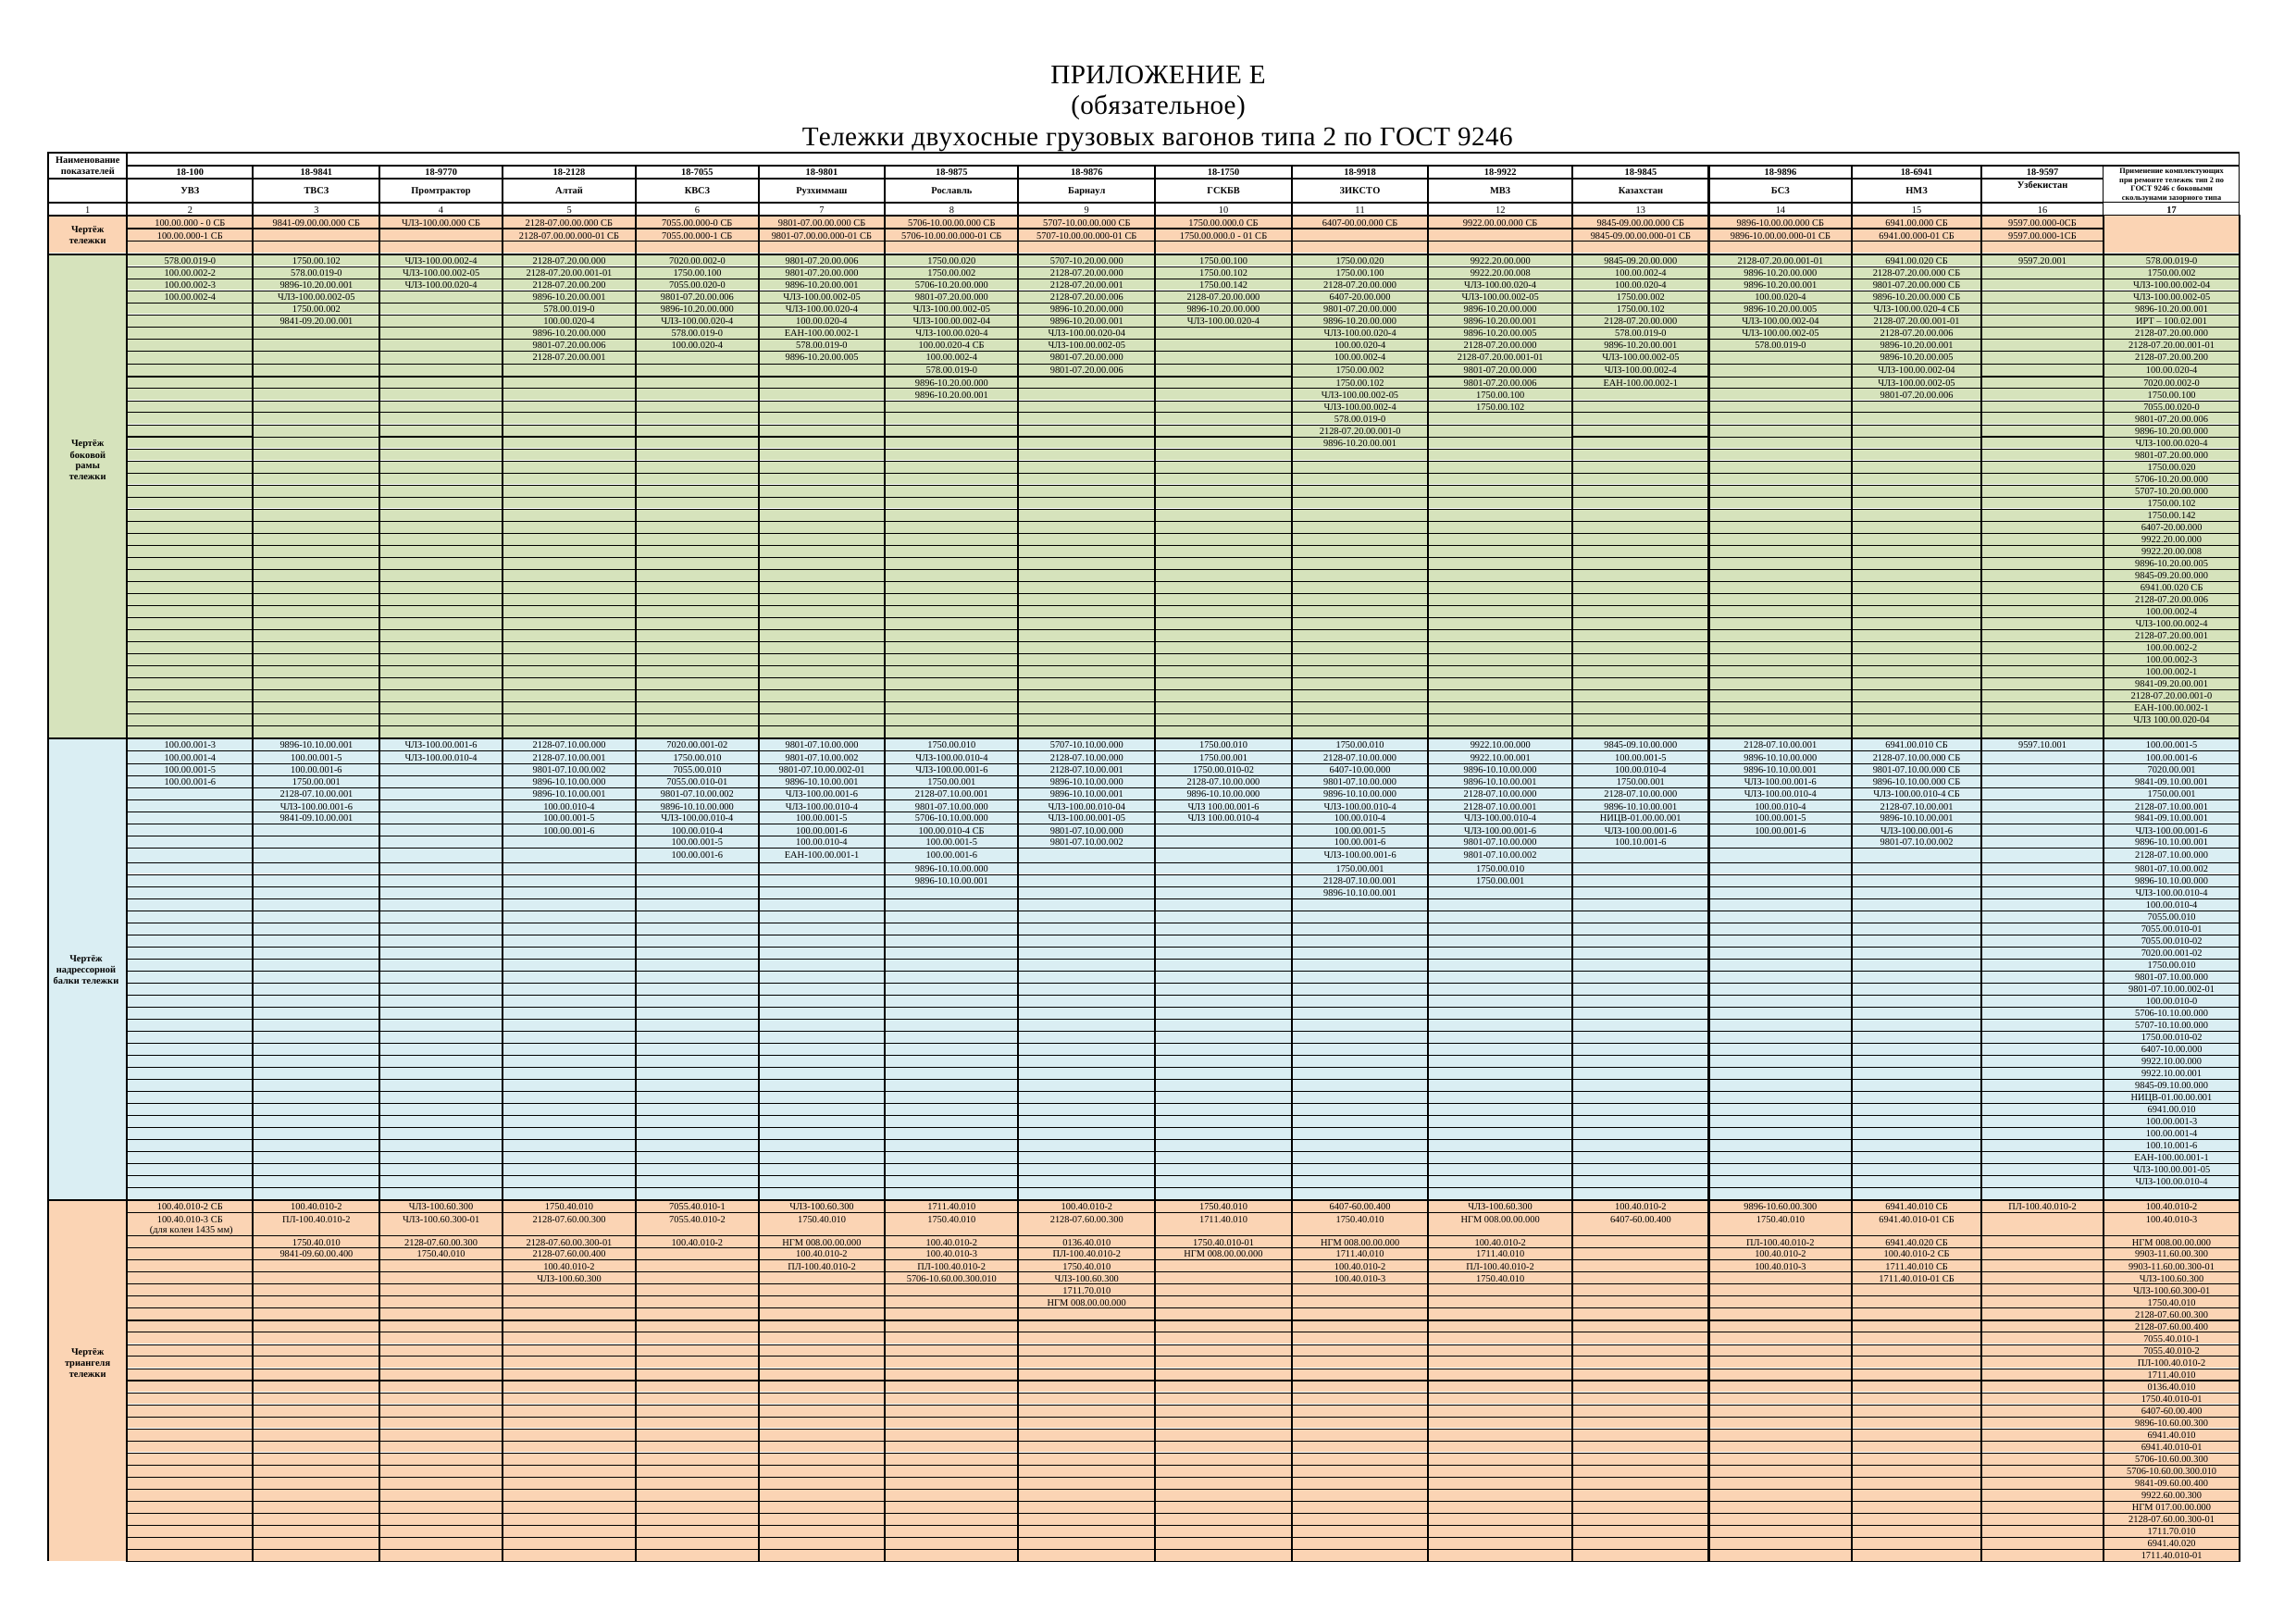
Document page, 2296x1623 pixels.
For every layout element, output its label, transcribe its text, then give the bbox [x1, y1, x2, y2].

table_cell [1710, 534, 1851, 545]
table_cell [1293, 582, 1427, 593]
table_cell [1853, 594, 1980, 605]
table_cell [1853, 1020, 1980, 1031]
table_cell [1573, 1442, 1707, 1452]
table_cell [1156, 1357, 1291, 1368]
table_cell [1853, 1044, 1980, 1055]
table_cell [760, 522, 884, 533]
table_cell [1156, 702, 1291, 713]
table_cell [1156, 726, 1291, 737]
table_cell [1982, 1116, 2103, 1127]
table_cell [503, 389, 635, 400]
table_cell [1573, 242, 1707, 253]
table_cell [380, 960, 502, 971]
table_cell [254, 1538, 379, 1549]
table_cell Чертёж боковой рамы тележки [49, 255, 126, 665]
table_cell [503, 1164, 635, 1175]
table_cell [886, 1176, 1017, 1187]
table_cell [1019, 887, 1154, 898]
table_cell [380, 1550, 502, 1561]
table_cell [1982, 899, 2103, 911]
table_cell 6407-60.00.400 [1573, 1213, 1707, 1235]
table_cell [886, 1068, 1017, 1079]
table_cell [1573, 1406, 1707, 1417]
table_cell [128, 1538, 252, 1549]
table_cell [1156, 450, 1291, 460]
table_cell [1710, 1430, 1851, 1441]
table_cell 2128-07.10.00.000 [2104, 849, 2239, 862]
table_cell [1019, 522, 1154, 533]
table_cell [503, 1502, 635, 1513]
table_cell [254, 1357, 379, 1368]
table_cell [128, 1272, 252, 1283]
table_cell [503, 1490, 635, 1501]
table_cell [254, 546, 379, 557]
table_cell [760, 486, 884, 497]
table_cell [637, 1321, 758, 1332]
table_cell [503, 1188, 635, 1199]
table_cell [1293, 1418, 1427, 1428]
table_cell [1293, 1454, 1427, 1465]
table_cell [128, 1454, 252, 1465]
table_cell [760, 702, 884, 713]
table_cell [380, 726, 502, 737]
table_cell [760, 474, 884, 484]
table_cell [1293, 534, 1427, 545]
table_cell [1853, 1514, 1980, 1525]
table_cell [1156, 1080, 1291, 1091]
table_cell [503, 1116, 635, 1127]
table_cell [1853, 714, 1980, 725]
table_cell [1156, 402, 1291, 412]
table_cell [1710, 1526, 1851, 1537]
table_cell [886, 534, 1017, 545]
table_cell [380, 413, 502, 424]
table_cell [1019, 1466, 1154, 1477]
table_cell [1293, 1381, 1427, 1392]
table_cell [1982, 486, 2103, 497]
table_cell [503, 474, 635, 484]
table_cell [503, 1296, 635, 1307]
table_cell [1293, 1502, 1427, 1513]
table_cell [637, 570, 758, 581]
table_cell [1156, 1308, 1291, 1319]
table_cell [380, 1357, 502, 1368]
table_cell [1156, 996, 1291, 1007]
table_cell [1573, 678, 1707, 689]
table_cell [1982, 510, 2103, 521]
table_cell [1019, 972, 1154, 983]
table_cell [1573, 1032, 1707, 1043]
table_cell [1982, 1296, 2103, 1307]
table_cell [254, 984, 379, 995]
table_cell [1429, 1080, 1571, 1091]
table_cell [1293, 984, 1427, 995]
table_cell [1293, 450, 1427, 460]
table_cell [254, 836, 379, 848]
table_cell [1019, 558, 1154, 569]
table_cell [1429, 1332, 1571, 1344]
table_cell [1982, 812, 2103, 824]
table_cell [1710, 546, 1851, 557]
table_cell [1853, 1140, 1980, 1151]
table_cell [254, 1116, 379, 1127]
table_cell [1853, 1406, 1980, 1417]
table_cell [254, 1478, 379, 1489]
table_cell [503, 1008, 635, 1019]
table_cell [1019, 426, 1154, 436]
table_cell [380, 1442, 502, 1452]
table_cell [1982, 948, 2103, 959]
table_cell [1019, 948, 1154, 959]
table_cell [49, 725, 126, 737]
table_cell [1853, 1466, 1980, 1477]
table_cell [1710, 690, 1851, 701]
table_cell [380, 788, 502, 799]
table_header Наименование показателей [49, 154, 126, 178]
table_cell [1710, 726, 1851, 737]
table_cell [760, 534, 884, 545]
table_cell [1710, 1128, 1851, 1139]
table_cell [1573, 1381, 1707, 1392]
table_cell [1710, 1442, 1851, 1452]
table_cell [128, 1140, 252, 1151]
table_cell [637, 1032, 758, 1043]
table_cell [128, 630, 252, 641]
table_cell [1982, 1272, 2103, 1283]
table_cell [1156, 849, 1291, 862]
table_cell [1429, 1550, 1571, 1561]
table_cell [1982, 1430, 2103, 1441]
table_cell [886, 1490, 1017, 1501]
table_cell [1853, 570, 1980, 581]
table_cell [254, 1332, 379, 1344]
table_cell [1156, 714, 1291, 725]
table_cell [1982, 751, 2103, 763]
table_cell [1019, 1357, 1154, 1368]
table_cell [1982, 714, 2103, 725]
table_cell [503, 570, 635, 581]
table_cell [503, 1442, 635, 1452]
table_cell [1429, 690, 1571, 701]
table_cell [1019, 546, 1154, 557]
table_cell [637, 389, 758, 400]
table_cell [1982, 594, 2103, 605]
table_cell [1429, 1526, 1571, 1537]
table_cell [503, 935, 635, 947]
table_cell [1982, 402, 2103, 412]
table_cell [1982, 570, 2103, 581]
table_cell [380, 438, 502, 448]
table_cell [1293, 474, 1427, 484]
table_cell [254, 389, 379, 400]
table_cell [1019, 726, 1154, 737]
table_cell [1982, 558, 2103, 569]
table_cell [128, 378, 252, 388]
table_cell [1156, 863, 1291, 873]
table_cell [1156, 242, 1291, 253]
table_cell [1853, 1442, 1980, 1452]
table_cell [380, 678, 502, 689]
table_cell [1429, 438, 1571, 448]
table_cell [886, 1032, 1017, 1043]
table_cell [760, 1272, 884, 1283]
table_cell [1853, 1381, 1980, 1392]
table_cell [1573, 1272, 1707, 1283]
table_cell [1156, 1442, 1291, 1452]
table_cell [380, 1188, 502, 1199]
table_cell [1982, 1213, 2103, 1235]
table_cell [1156, 352, 1291, 364]
table_cell [760, 1394, 884, 1404]
table_cell [1019, 1020, 1154, 1031]
table_cell [886, 522, 1017, 533]
table_cell [1019, 1454, 1154, 1465]
table_cell [128, 582, 252, 593]
table_cell [1429, 1514, 1571, 1525]
table_cell [1853, 606, 1980, 617]
table_cell [1710, 863, 1851, 873]
table_cell [1573, 923, 1707, 935]
table_cell [637, 690, 758, 701]
table_cell [1982, 606, 2103, 617]
table_cell [1573, 1430, 1707, 1441]
table_cell [128, 690, 252, 701]
table_cell [1573, 1332, 1707, 1344]
table_cell [254, 1188, 379, 1199]
table_cell [886, 1357, 1017, 1368]
table_cell [503, 1176, 635, 1187]
table_cell [503, 365, 635, 376]
table_cell [1019, 1538, 1154, 1549]
table_cell [1982, 316, 2103, 327]
table_cell [380, 1008, 502, 1019]
table_cell [1019, 1032, 1154, 1043]
table_cell [128, 1345, 252, 1356]
table_cell [637, 594, 758, 605]
table_cell [1156, 413, 1291, 424]
table_cell [128, 1020, 252, 1031]
table_cell [1853, 1152, 1980, 1163]
table_cell ПЛ-100.40.010-2 [254, 1213, 379, 1235]
table_cell [1853, 654, 1980, 665]
table_cell [637, 654, 758, 665]
table_cell [1982, 304, 2103, 314]
table_cell [503, 1381, 635, 1392]
table_cell [1019, 1369, 1154, 1380]
table_cell [886, 1164, 1017, 1175]
table_cell [1573, 522, 1707, 533]
table_cell [1156, 1490, 1291, 1501]
table_cell [128, 1550, 252, 1561]
table_cell [1429, 1538, 1571, 1549]
table_cell [1573, 1357, 1707, 1368]
table_cell [380, 776, 502, 787]
table_cell [1019, 534, 1154, 545]
table_cell [380, 1502, 502, 1513]
table_cell [1853, 1188, 1980, 1199]
table_cell [760, 582, 884, 593]
table_cell [503, 1020, 635, 1031]
table_cell [1710, 630, 1851, 641]
table_cell [637, 1538, 758, 1549]
table_cell [254, 1502, 379, 1513]
table_cell [886, 1369, 1017, 1380]
table_cell [886, 911, 1017, 923]
table_cell [886, 1478, 1017, 1489]
table_cell [1710, 935, 1851, 947]
table_cell [1710, 1538, 1851, 1549]
table_cell [503, 242, 635, 253]
table_cell [886, 1321, 1017, 1332]
table_cell [1293, 714, 1427, 725]
table_cell [1710, 1406, 1851, 1417]
table_cell [503, 1478, 635, 1489]
table_cell [128, 863, 252, 873]
table_cell [1982, 776, 2103, 787]
table_cell [1429, 1321, 1571, 1332]
table_cell [637, 1478, 758, 1489]
table_cell [886, 1080, 1017, 1091]
table_cell [1429, 1357, 1571, 1368]
table_cell [503, 1369, 635, 1380]
table_cell [128, 1236, 252, 1247]
table_cell [254, 1008, 379, 1019]
table_cell [503, 1357, 635, 1368]
table_cell [1853, 546, 1980, 557]
table_cell [760, 1128, 884, 1139]
table_cell [1982, 849, 2103, 862]
table_cell [1982, 863, 2103, 873]
table_cell [1019, 1176, 1154, 1187]
table_cell 1750.40.010 [886, 1213, 1017, 1235]
table_cell [128, 316, 252, 327]
table_cell [1710, 352, 1851, 364]
table_cell [760, 1140, 884, 1151]
table_cell [1710, 1490, 1851, 1501]
table_cell [637, 486, 758, 497]
table_cell [637, 911, 758, 923]
table_cell [128, 1260, 252, 1271]
table_cell [1853, 1284, 1980, 1295]
table_cell [1429, 1068, 1571, 1079]
table_cell [1156, 594, 1291, 605]
table_cell [1710, 984, 1851, 995]
table_cell [1293, 1394, 1427, 1404]
table_cell [1019, 911, 1154, 923]
table_cell [380, 1332, 502, 1344]
table_cell [380, 1140, 502, 1151]
table_cell [1019, 1080, 1154, 1091]
table_cell [1156, 875, 1291, 886]
table_cell [637, 1044, 758, 1055]
table_cell [637, 1490, 758, 1501]
table_cell [637, 438, 758, 448]
table_cell [1853, 1104, 1980, 1115]
table_cell [637, 1345, 758, 1356]
table_cell [1293, 1176, 1427, 1187]
table_cell [1293, 1080, 1427, 1091]
table_cell [49, 1525, 126, 1537]
table_cell [380, 630, 502, 641]
table_cell [760, 1550, 884, 1561]
table_cell [1710, 875, 1851, 886]
table_cell [637, 887, 758, 898]
table_cell [1710, 1008, 1851, 1019]
table_cell [254, 1140, 379, 1151]
table_cell [1429, 1188, 1571, 1199]
table_cell [503, 836, 635, 848]
table_cell [1156, 1406, 1291, 1417]
table_cell [1573, 594, 1707, 605]
table_cell [1293, 972, 1427, 983]
table_cell [1982, 702, 2103, 713]
table_cell [380, 1176, 502, 1187]
table_cell [1573, 887, 1707, 898]
table_cell [1156, 678, 1291, 689]
table_cell [1293, 630, 1427, 641]
table_cell [380, 714, 502, 725]
table_cell [886, 1020, 1017, 1031]
table_cell [1982, 935, 2103, 947]
table_cell Узбекистан [1982, 180, 2103, 202]
table_cell [1982, 800, 2103, 812]
table_cell [1156, 1008, 1291, 1019]
table_cell [254, 1430, 379, 1441]
table_cell [380, 1394, 502, 1404]
table_cell ЗИКСТО [1293, 180, 1427, 202]
table_cell [1156, 911, 1291, 923]
table_cell [503, 1056, 635, 1067]
table_cell [128, 1332, 252, 1344]
table_cell [1156, 1176, 1291, 1187]
table_cell [1156, 1260, 1291, 1271]
table_cell [886, 1381, 1017, 1392]
table_cell [1293, 1092, 1427, 1103]
table_cell [128, 849, 252, 862]
table_cell [886, 1308, 1017, 1319]
table_cell [1429, 984, 1571, 995]
table_cell [1429, 1466, 1571, 1477]
table_cell [503, 1345, 635, 1356]
table_cell [886, 438, 1017, 448]
table_cell [1156, 642, 1291, 653]
table_cell [637, 1406, 758, 1417]
table_cell [254, 678, 379, 689]
table_cell [1982, 1514, 2103, 1525]
table_cell [254, 654, 379, 665]
table_cell [128, 365, 252, 376]
table_cell [1573, 702, 1707, 713]
table_cell [886, 630, 1017, 641]
table_cell [886, 1430, 1017, 1441]
table_cell [380, 1104, 502, 1115]
table_cell [637, 714, 758, 725]
table_cell [1156, 438, 1291, 448]
table_cell [886, 594, 1017, 605]
table_cell [1853, 690, 1980, 701]
table_cell [1710, 510, 1851, 521]
table_cell [760, 426, 884, 436]
table_cell [128, 618, 252, 629]
table_cell [254, 996, 379, 1007]
table_cell [760, 714, 884, 725]
table_cell [1293, 1188, 1427, 1199]
table_cell [760, 678, 884, 689]
table_cell [128, 1032, 252, 1043]
table_cell [254, 1272, 379, 1283]
table_cell [1429, 1406, 1571, 1417]
table_cell [1982, 1321, 2103, 1332]
table_cell [1019, 1188, 1154, 1199]
table_cell [760, 546, 884, 557]
table_cell [886, 618, 1017, 629]
table_cell [1019, 1490, 1154, 1501]
table_cell 100.00.001-6 [886, 849, 1017, 862]
table_cell [760, 1056, 884, 1067]
table_cell [1982, 450, 2103, 460]
table_cell [1573, 642, 1707, 653]
table_cell [1156, 887, 1291, 898]
table_cell [1156, 1092, 1291, 1103]
table_cell [1710, 413, 1851, 424]
table_cell [1710, 1550, 1851, 1561]
table_cell [1982, 1152, 2103, 1163]
table_header [253, 154, 379, 165]
table_cell [637, 365, 758, 376]
table_cell [886, 678, 1017, 689]
table_cell [380, 498, 502, 508]
table_cell [1156, 1272, 1291, 1283]
table_cell [380, 1478, 502, 1489]
table_cell [1573, 1454, 1707, 1465]
table_cell [1573, 582, 1707, 593]
table_cell [1156, 606, 1291, 617]
table_cell [380, 378, 502, 388]
table_cell [1710, 1056, 1851, 1067]
table_cell [254, 1068, 379, 1079]
table_cell [1019, 1418, 1154, 1428]
table_cell [1710, 849, 1851, 862]
table_cell 2128-07.60.00.300 [1019, 1213, 1154, 1235]
table_cell [503, 438, 635, 448]
table_cell [886, 714, 1017, 725]
table_cell [1019, 863, 1154, 873]
table_cell [1293, 642, 1427, 653]
table_cell [1156, 935, 1291, 947]
table_cell [1573, 1490, 1707, 1501]
table_cell [254, 911, 379, 923]
table_cell [503, 1284, 635, 1295]
table_cell [128, 1284, 252, 1295]
table_cell [1710, 618, 1851, 629]
table_cell [1853, 972, 1980, 983]
table_cell [1156, 1164, 1291, 1175]
table_cell [886, 1526, 1017, 1537]
table_cell [760, 594, 884, 605]
table_cell [380, 642, 502, 653]
table_cell [503, 498, 635, 508]
table_cell [1982, 1032, 2103, 1043]
table_cell [637, 1430, 758, 1441]
table_cell [1853, 1164, 1980, 1175]
table_cell [1019, 1526, 1154, 1537]
table_cell [637, 678, 758, 689]
table_cell [1019, 1394, 1154, 1404]
table_cell [380, 1272, 502, 1283]
table_cell [503, 618, 635, 629]
table_cell [886, 1538, 1017, 1549]
table_cell [1429, 1490, 1571, 1501]
table_cell [637, 534, 758, 545]
table_cell [380, 911, 502, 923]
table_cell [1429, 558, 1571, 569]
table_cell [380, 606, 502, 617]
table_cell [1982, 546, 2103, 557]
table_cell [637, 899, 758, 911]
table_cell [1019, 474, 1154, 484]
table_cell [1293, 594, 1427, 605]
table_cell [128, 666, 252, 677]
table_cell [637, 1248, 758, 1259]
table_cell [1573, 462, 1707, 473]
table_cell [128, 402, 252, 412]
table_cell [49, 713, 126, 725]
table_cell [128, 702, 252, 713]
table_cell [503, 378, 635, 388]
table_cell [1429, 1044, 1571, 1055]
table_cell [380, 948, 502, 959]
table_cell [128, 389, 252, 400]
table_cell [886, 582, 1017, 593]
table_cell [1156, 654, 1291, 665]
table_cell 6941.40.010-01 СБ [1853, 1213, 1980, 1235]
table_cell [760, 1164, 884, 1175]
table_cell [760, 948, 884, 959]
table_cell [128, 558, 252, 569]
table_cell [1573, 1056, 1707, 1067]
table_cell [1853, 1032, 1980, 1043]
table_cell [254, 1176, 379, 1187]
table_cell [49, 701, 126, 713]
table_cell [1156, 1296, 1291, 1307]
table_cell [254, 923, 379, 935]
table_cell [1853, 678, 1980, 689]
table_cell [380, 594, 502, 605]
table_cell [380, 389, 502, 400]
table_cell [637, 1284, 758, 1295]
table_cell [1429, 510, 1571, 521]
table_cell Барнаул [1019, 180, 1154, 202]
table_cell [1982, 242, 2103, 253]
table_cell [128, 474, 252, 484]
table_cell [1019, 984, 1154, 995]
table_cell [380, 1020, 502, 1031]
table_cell 2128-07.60.00.300 [503, 1213, 635, 1235]
table_cell [1293, 911, 1427, 923]
table_cell [1293, 229, 1427, 241]
table_cell [1710, 678, 1851, 689]
table_cell [1019, 1308, 1154, 1319]
table_cell [1982, 1008, 2103, 1019]
table_cell [1853, 887, 1980, 898]
table_cell [1156, 534, 1291, 545]
table_cell [760, 1188, 884, 1199]
table_cell [254, 1369, 379, 1380]
table_cell [637, 630, 758, 641]
table_cell [886, 242, 1017, 253]
table_cell [637, 1068, 758, 1079]
table_cell [1710, 1345, 1851, 1356]
table_cell [637, 510, 758, 521]
table_cell [503, 413, 635, 424]
table_cell [637, 558, 758, 569]
table_cell [1982, 1176, 2103, 1187]
table_cell [1019, 1442, 1154, 1452]
table_cell [254, 474, 379, 484]
table_cell [1293, 242, 1427, 253]
table_cell [1710, 642, 1851, 653]
table_cell [1853, 849, 1980, 862]
table_cell [1293, 1490, 1427, 1501]
table_cell [760, 690, 884, 701]
table_cell Чертёж надрессорной балки тележки [49, 739, 126, 1199]
table_cell [1293, 1466, 1427, 1477]
table_cell [1019, 714, 1154, 725]
table_cell 1711.40.010 [1156, 1213, 1291, 1235]
table_cell [1156, 1550, 1291, 1561]
table_cell [1853, 462, 1980, 473]
table_cell [1982, 1345, 2103, 1356]
table_cell [254, 1164, 379, 1175]
table_cell [1019, 389, 1154, 400]
table_cell [1853, 630, 1980, 641]
table_cell [886, 1044, 1017, 1055]
table_cell [49, 180, 126, 202]
table_cell [1710, 1454, 1851, 1465]
table_cell [1710, 996, 1851, 1007]
table_cell [380, 1538, 502, 1549]
table_cell [1853, 960, 1980, 971]
table_cell [1019, 1332, 1154, 1344]
table_cell [1982, 1394, 2103, 1404]
table_cell [1853, 1394, 1980, 1404]
table_cell [1429, 899, 1571, 911]
table_cell 1750.40.010 [1710, 1213, 1851, 1235]
table_cell [637, 1308, 758, 1319]
table_cell [503, 426, 635, 436]
table_cell [1429, 498, 1571, 508]
table_cell [254, 534, 379, 545]
table_cell [1710, 1381, 1851, 1392]
table_cell [637, 1092, 758, 1103]
table_cell [1019, 462, 1154, 473]
table_cell [1982, 378, 2103, 388]
table_cell [128, 450, 252, 460]
table_cell [1853, 486, 1980, 497]
table_cell [637, 1116, 758, 1127]
table_cell [2104, 1188, 2239, 1199]
table_cell [1982, 1056, 2103, 1067]
table_cell [1853, 726, 1980, 737]
table_cell [1293, 1321, 1427, 1332]
table_cell [1853, 899, 1980, 911]
table_cell [1853, 438, 1980, 448]
table_cell [886, 402, 1017, 412]
table_cell [128, 413, 252, 424]
table_cell [637, 378, 758, 388]
table_cell [760, 389, 884, 400]
table_cell [1293, 1104, 1427, 1115]
table_cell [886, 666, 1017, 677]
table_cell [128, 510, 252, 521]
table_cell [503, 486, 635, 497]
table_cell [254, 413, 379, 424]
table_cell [1156, 426, 1291, 436]
table_cell [886, 1056, 1017, 1067]
table_cell [1429, 1092, 1571, 1103]
table_cell [1982, 413, 2103, 424]
table_cell [128, 1044, 252, 1055]
table_cell [254, 630, 379, 641]
table_cell [503, 1308, 635, 1319]
table_cell [128, 911, 252, 923]
table_cell [760, 1369, 884, 1380]
table_cell [1156, 1068, 1291, 1079]
table_cell [254, 702, 379, 713]
table_cell [128, 340, 252, 351]
table_cell [380, 1381, 502, 1392]
table_cell [1573, 690, 1707, 701]
table_cell [380, 1526, 502, 1537]
table_cell [760, 887, 884, 898]
table_cell [1710, 948, 1851, 959]
table_cell [1853, 1176, 1980, 1187]
table_cell [1293, 1284, 1427, 1295]
table_header [128, 154, 253, 165]
table_cell [1293, 1478, 1427, 1489]
table_cell [380, 899, 502, 911]
table_cell [128, 304, 252, 314]
table_cell [760, 558, 884, 569]
table_cell [1982, 1080, 2103, 1091]
table_cell [128, 948, 252, 959]
table_cell [1982, 1466, 2103, 1477]
table_cell [380, 996, 502, 1007]
table_cell [128, 1308, 252, 1319]
table_cell [637, 582, 758, 593]
table_cell [1019, 618, 1154, 629]
table_cell [886, 1502, 1017, 1513]
table_cell [886, 935, 1017, 947]
table_cell [380, 522, 502, 533]
table_cell [128, 498, 252, 508]
table_cell [380, 618, 502, 629]
table_cell [1573, 1092, 1707, 1103]
table_cell [1429, 1140, 1571, 1151]
table_cell [1710, 582, 1851, 593]
table_cell [1982, 474, 2103, 484]
table_cell [1573, 1116, 1707, 1127]
table_cell [760, 1357, 884, 1368]
table_cell [380, 1068, 502, 1079]
table_cell [1982, 279, 2103, 290]
table_cell [1710, 426, 1851, 436]
table_cell [1853, 1056, 1980, 1067]
table_cell [128, 1502, 252, 1513]
table_cell [1156, 1381, 1291, 1392]
table_cell Рузхиммаш [760, 180, 884, 202]
table_cell [1019, 642, 1154, 653]
table_cell [380, 242, 502, 253]
table_cell [128, 1248, 252, 1259]
table_cell [637, 1454, 758, 1465]
table_cell [1156, 378, 1291, 388]
table_cell [380, 666, 502, 677]
table_cell [1573, 1080, 1707, 1091]
table_cell [1853, 1345, 1980, 1356]
table_cell [637, 1008, 758, 1019]
table_cell [1982, 1020, 2103, 1031]
table_cell [1156, 1526, 1291, 1537]
table_cell [380, 1345, 502, 1356]
table_cell [1573, 1176, 1707, 1187]
table_cell [637, 498, 758, 508]
table_cell [1293, 678, 1427, 689]
table_cell [380, 849, 502, 862]
table_cell [1429, 1478, 1571, 1489]
table_cell [2104, 216, 2239, 253]
table_cell [1293, 1008, 1427, 1019]
table_cell [1710, 1164, 1851, 1175]
table_cell [254, 1308, 379, 1319]
table_cell [1429, 229, 1571, 241]
table_cell [503, 690, 635, 701]
table_cell [1156, 1454, 1291, 1465]
table_cell [1982, 788, 2103, 799]
table_cell [886, 654, 1017, 665]
table_cell [1982, 291, 2103, 303]
table_cell [380, 1164, 502, 1175]
table_cell [1573, 510, 1707, 521]
table_cell [1019, 1381, 1154, 1392]
table_cell [380, 1406, 502, 1417]
table_cell [503, 1092, 635, 1103]
table_cell [1853, 1369, 1980, 1380]
table_cell [380, 1308, 502, 1319]
table_cell [1710, 1284, 1851, 1295]
table_cell [760, 1104, 884, 1115]
table_cell [760, 972, 884, 983]
table_cell [637, 402, 758, 412]
table_cell [1982, 1418, 2103, 1428]
table_cell [637, 863, 758, 873]
table_cell [503, 510, 635, 521]
table_cell [49, 1537, 126, 1549]
table_cell [380, 546, 502, 557]
table_cell [1710, 1068, 1851, 1079]
table_cell [760, 960, 884, 971]
table_cell [1982, 764, 2103, 775]
table_cell [1573, 899, 1707, 911]
table_cell [760, 1514, 884, 1525]
table_cell [503, 984, 635, 995]
table_cell [1982, 1308, 2103, 1319]
table_cell [1573, 1236, 1707, 1247]
table_cell [760, 1406, 884, 1417]
table_cell [1429, 714, 1571, 725]
table_cell [1982, 972, 2103, 983]
table_cell [1710, 594, 1851, 605]
table_cell Промтрактор [380, 180, 502, 202]
table_cell [128, 972, 252, 983]
table_cell [1982, 642, 2103, 653]
table_cell [1429, 996, 1571, 1007]
table_cell [503, 450, 635, 460]
table_cell [1019, 438, 1154, 448]
table_cell [760, 450, 884, 460]
table_cell [760, 1418, 884, 1428]
table_cell [380, 328, 502, 339]
table_cell [1293, 1369, 1427, 1380]
table_cell [886, 1332, 1017, 1344]
table_cell [1019, 1502, 1154, 1513]
table_cell [380, 229, 502, 241]
table_cell [1156, 474, 1291, 484]
table_cell [1853, 923, 1980, 935]
table_cell [1573, 911, 1707, 923]
table_cell [380, 984, 502, 995]
table_cell [1710, 887, 1851, 898]
table_cell [1429, 242, 1571, 253]
table_cell [1982, 824, 2103, 836]
table_cell [254, 510, 379, 521]
table_cell [1429, 1502, 1571, 1513]
table_cell [128, 438, 252, 448]
table_cell [1710, 498, 1851, 508]
table_cell [1982, 678, 2103, 689]
table_cell [1156, 522, 1291, 533]
table_cell [1293, 948, 1427, 959]
table_cell [1019, 849, 1154, 862]
table_cell [503, 1454, 635, 1465]
table_cell [1710, 1478, 1851, 1489]
table_cell [380, 352, 502, 364]
table_cell [1710, 1116, 1851, 1127]
table_cell [1156, 824, 1291, 836]
table_cell [1019, 654, 1154, 665]
table_cell [128, 462, 252, 473]
table_cell [637, 642, 758, 653]
table_cell [1710, 570, 1851, 581]
table_cell [637, 242, 758, 253]
text ПРИЛОЖЕНИЕ Е [48, 58, 2268, 90]
table_cell [1429, 1296, 1571, 1307]
table_cell [760, 911, 884, 923]
table_cell [1573, 450, 1707, 460]
table_cell [128, 546, 252, 557]
table_cell [1982, 996, 2103, 1007]
table_cell [254, 438, 379, 448]
table_cell [380, 1430, 502, 1441]
table_cell [380, 570, 502, 581]
table_cell [1573, 1296, 1707, 1307]
table_cell [760, 1332, 884, 1344]
table_cell [1853, 948, 1980, 959]
table_cell [637, 935, 758, 947]
table_cell [1019, 450, 1154, 460]
table_cell [254, 402, 379, 412]
table_cell [1156, 1345, 1291, 1356]
table_cell [503, 558, 635, 569]
table_cell [380, 558, 502, 569]
table_cell [1710, 402, 1851, 412]
table_cell [886, 1514, 1017, 1525]
table_cell [254, 352, 379, 364]
table_cell [1573, 984, 1707, 995]
table_cell [1573, 863, 1707, 873]
table_cell [886, 726, 1017, 737]
table_cell [637, 666, 758, 677]
table_cell [503, 1430, 635, 1441]
table_cell [1853, 1538, 1980, 1549]
table_cell [1853, 1478, 1980, 1489]
table_cell [637, 996, 758, 1007]
table_cell [1293, 960, 1427, 971]
table_cell [1293, 702, 1427, 713]
table_cell [1853, 413, 1980, 424]
table_cell [1573, 1068, 1707, 1079]
table_cell [1982, 365, 2103, 376]
table_cell [503, 594, 635, 605]
table_cell [1710, 923, 1851, 935]
table_cell [128, 1430, 252, 1441]
table_cell [503, 522, 635, 533]
table_cell [637, 1020, 758, 1031]
table_cell [254, 378, 379, 388]
table_header [652, 154, 2239, 165]
table_cell [254, 594, 379, 605]
table_cell [503, 1104, 635, 1115]
table_cell [380, 1260, 502, 1271]
table_cell [128, 1080, 252, 1091]
table_cell [886, 702, 1017, 713]
table_cell [128, 642, 252, 653]
table_cell [1710, 1514, 1851, 1525]
table_cell [1982, 960, 2103, 971]
table_cell [503, 702, 635, 713]
table_cell [637, 474, 758, 484]
table_cell [1982, 534, 2103, 545]
table_cell [1573, 413, 1707, 424]
table_cell [886, 558, 1017, 569]
table_cell [128, 1056, 252, 1067]
table_cell [1156, 1466, 1291, 1477]
table_cell [254, 450, 379, 460]
table_cell [760, 1116, 884, 1127]
table_cell [1710, 1272, 1851, 1283]
table_cell [254, 972, 379, 983]
table_cell [128, 812, 252, 824]
table_cell [1982, 1406, 2103, 1417]
table_cell [886, 1116, 1017, 1127]
table_cell [1019, 1056, 1154, 1067]
table_cell [380, 863, 502, 873]
table_cell [1710, 1176, 1851, 1187]
table_cell [503, 1514, 635, 1525]
table_cell [1156, 546, 1291, 557]
table_cell [1429, 462, 1571, 473]
table_cell [1019, 570, 1154, 581]
table_cell [1853, 1550, 1980, 1561]
table_cell УВЗ [128, 180, 252, 202]
table_cell [1982, 984, 2103, 995]
table_cell [1429, 1008, 1571, 1019]
table_cell [1853, 1430, 1980, 1441]
table_cell [1429, 1284, 1571, 1295]
table_cell [637, 426, 758, 436]
table_cell [1710, 1188, 1851, 1199]
table_cell [1293, 498, 1427, 508]
table_cell [1853, 1092, 1980, 1103]
table_cell [128, 1188, 252, 1199]
table_cell [637, 1056, 758, 1067]
table_cell [254, 1442, 379, 1452]
table_cell [1156, 510, 1291, 521]
table_cell [128, 1369, 252, 1380]
table_cell [1982, 1104, 2103, 1115]
table_cell [503, 714, 635, 725]
text Тележки двухосные грузовых вагонов типа 2 по ГОСТ 9246 [48, 120, 2268, 152]
table_cell НГМ 008.00.00.000 [1429, 1213, 1571, 1235]
table_cell [380, 340, 502, 351]
table_cell [503, 887, 635, 898]
table_cell [637, 1381, 758, 1392]
table_cell [1293, 1442, 1427, 1452]
table_cell [1019, 413, 1154, 424]
table_cell [1573, 849, 1707, 862]
table_cell 100.40.010-3 [2104, 1213, 2239, 1235]
table_cell [1982, 1538, 2103, 1549]
table_cell [1982, 1188, 2103, 1199]
table_cell [1156, 340, 1291, 351]
table_cell 1750.40.010 [760, 1213, 884, 1235]
table_cell [1573, 1152, 1707, 1163]
table_cell [760, 606, 884, 617]
table_cell [1853, 1008, 1980, 1019]
table_cell [254, 1490, 379, 1501]
table_cell [1710, 899, 1851, 911]
table_cell [760, 1092, 884, 1103]
table_cell [1573, 486, 1707, 497]
table_cell [1429, 948, 1571, 959]
table_cell [1853, 1454, 1980, 1465]
table_cell [1019, 1430, 1154, 1441]
table_cell [637, 948, 758, 959]
table_cell [380, 291, 502, 303]
table_cell [1293, 486, 1427, 497]
table_cell ЧЛЗ-100.60.300-01 [380, 1213, 502, 1235]
table_cell [637, 1188, 758, 1199]
table_cell [1429, 570, 1571, 581]
table_cell [503, 972, 635, 983]
table_cell [1853, 1128, 1980, 1139]
table_cell [254, 242, 379, 253]
table_cell [1156, 1478, 1291, 1489]
table_cell [1982, 690, 2103, 701]
table_cell [1982, 582, 2103, 593]
table_cell [637, 960, 758, 971]
table_cell [760, 899, 884, 911]
table_cell [1853, 522, 1980, 533]
table_cell [760, 1502, 884, 1513]
table_cell [760, 510, 884, 521]
table_cell [254, 887, 379, 898]
table_cell [637, 1502, 758, 1513]
table_cell [1156, 1538, 1291, 1549]
table_cell [760, 1442, 884, 1452]
table_cell [1156, 1514, 1291, 1525]
table_cell [128, 1008, 252, 1019]
table_cell [1429, 887, 1571, 898]
table_cell [1573, 534, 1707, 545]
table_cell [254, 642, 379, 653]
table_cell [760, 935, 884, 947]
table_cell [1156, 1140, 1291, 1151]
table_cell [760, 1308, 884, 1319]
table_cell [1019, 1068, 1154, 1079]
table_cell [760, 1152, 884, 1163]
table_cell [254, 486, 379, 497]
table_cell [1573, 1128, 1707, 1139]
table_cell [1982, 630, 2103, 641]
table_cell [886, 1152, 1017, 1163]
table_cell [380, 1032, 502, 1043]
table_cell [503, 1080, 635, 1091]
table_cell [1573, 1260, 1707, 1271]
table_cell [503, 1332, 635, 1344]
table_cell [1573, 972, 1707, 983]
table_cell [1429, 630, 1571, 641]
table_cell [1019, 378, 1154, 388]
table_cell [886, 1128, 1017, 1139]
table_cell [1429, 582, 1571, 593]
table_cell [380, 1369, 502, 1380]
table_cell [637, 923, 758, 935]
table_cell [254, 1394, 379, 1404]
table_cell [254, 340, 379, 351]
table_cell [380, 582, 502, 593]
table_cell [380, 462, 502, 473]
table_cell [637, 1466, 758, 1477]
table_cell [128, 1116, 252, 1127]
table_cell [380, 690, 502, 701]
table_cell [1019, 690, 1154, 701]
table_cell [380, 812, 502, 824]
table_cell [1573, 1188, 1707, 1199]
table_cell [760, 984, 884, 995]
table_cell [760, 462, 884, 473]
table_cell [1019, 486, 1154, 497]
table_cell [1573, 1044, 1707, 1055]
table_cell [637, 1176, 758, 1187]
table_cell [1429, 534, 1571, 545]
table_cell [760, 1284, 884, 1295]
table_cell [886, 1466, 1017, 1477]
table_cell [1293, 546, 1427, 557]
table_cell [1156, 1502, 1291, 1513]
table_cell [1019, 1550, 1154, 1561]
table_cell [1982, 1092, 2103, 1103]
table_cell [254, 1550, 379, 1561]
table_cell [886, 996, 1017, 1007]
table_cell [1293, 558, 1427, 569]
table_cell [637, 1164, 758, 1175]
table_cell [1429, 522, 1571, 533]
table_cell [49, 665, 126, 677]
table_cell [637, 1272, 758, 1283]
table_cell [886, 1345, 1017, 1356]
table_cell [128, 726, 252, 737]
table_cell [637, 984, 758, 995]
table_cell [1573, 1321, 1707, 1332]
table_cell [1573, 726, 1707, 737]
table_cell ЧЛЗ-100.00.001-6 [1293, 849, 1427, 862]
table_cell [637, 1394, 758, 1404]
table_cell [1429, 666, 1571, 677]
table_cell [1982, 426, 2103, 436]
table_cell [49, 689, 126, 701]
table_cell [503, 402, 635, 412]
table_cell [128, 1526, 252, 1537]
table_cell [1156, 1418, 1291, 1428]
table_cell [1156, 923, 1291, 935]
table_cell [1573, 570, 1707, 581]
table_cell [1156, 1128, 1291, 1139]
table_cell [1573, 1538, 1707, 1549]
table_cell [1429, 642, 1571, 653]
table_cell [760, 1454, 884, 1465]
table_cell [1429, 654, 1571, 665]
table_cell [637, 618, 758, 629]
table_cell [1156, 1044, 1291, 1055]
table_cell [1982, 1369, 2103, 1380]
table_cell [637, 1080, 758, 1091]
table_cell [1293, 1032, 1427, 1043]
table_cell [637, 1357, 758, 1368]
table_cell [1573, 1284, 1707, 1295]
table_cell [254, 606, 379, 617]
table_cell [503, 1068, 635, 1079]
table_cell [503, 1406, 635, 1417]
table_cell [1019, 1104, 1154, 1115]
table_cell [128, 836, 252, 848]
table_cell Казахстан [1573, 180, 1707, 202]
table_cell [380, 1044, 502, 1055]
table_cell [1982, 1044, 2103, 1055]
table_cell [1710, 389, 1851, 400]
table_cell [503, 606, 635, 617]
table_cell [1710, 1032, 1851, 1043]
table_cell [886, 690, 1017, 701]
table_cell [1853, 935, 1980, 947]
text (обязательное) [48, 90, 2268, 120]
table_cell [1429, 618, 1571, 629]
table_cell [1429, 546, 1571, 557]
table_cell [1293, 1550, 1427, 1561]
table_cell [637, 1526, 758, 1537]
table_cell [1710, 365, 1851, 376]
table_cell [254, 1406, 379, 1417]
table_cell [1293, 1068, 1427, 1079]
table_cell [1573, 948, 1707, 959]
table_cell [503, 1466, 635, 1477]
table_cell [760, 923, 884, 935]
table_cell [380, 702, 502, 713]
table_cell [760, 618, 884, 629]
table_cell [503, 1152, 635, 1163]
table_cell [637, 1369, 758, 1380]
table_cell [1019, 666, 1154, 677]
table_cell [128, 960, 252, 971]
table_cell [128, 654, 252, 665]
table_cell [1853, 402, 1980, 412]
table_cell [128, 714, 252, 725]
table_cell [1156, 558, 1291, 569]
table_cell [1710, 1140, 1851, 1151]
table_cell [503, 1394, 635, 1404]
table_cell [886, 570, 1017, 581]
table_cell [254, 960, 379, 971]
table_cell [637, 1128, 758, 1139]
table_cell [254, 570, 379, 581]
table_cell [1019, 1116, 1154, 1127]
table_cell [1853, 450, 1980, 460]
table_cell [1019, 1092, 1154, 1103]
table_cell [128, 1381, 252, 1392]
table_cell [1429, 486, 1571, 497]
table_cell [1019, 1478, 1154, 1489]
table_cell [637, 875, 758, 886]
table_cell [760, 1080, 884, 1091]
table_cell [886, 426, 1017, 436]
table_cell [1853, 1321, 1980, 1332]
table_cell [1156, 1394, 1291, 1404]
table_cell [1156, 582, 1291, 593]
table_cell [128, 1176, 252, 1187]
table_cell [1982, 1164, 2103, 1175]
table_cell [1853, 426, 1980, 436]
table_cell [1019, 996, 1154, 1007]
table_cell [1293, 666, 1427, 677]
table_cell [1429, 606, 1571, 617]
table_cell [1982, 352, 2103, 364]
table_cell [1710, 1044, 1851, 1055]
table_cell [1853, 1308, 1980, 1319]
table_cell [1853, 1502, 1980, 1513]
table_cell [380, 510, 502, 521]
table_cell [380, 534, 502, 545]
table_cell [637, 1260, 758, 1271]
table_cell [254, 328, 379, 339]
table_cell [128, 788, 252, 799]
table_cell [380, 654, 502, 665]
table_cell [1982, 1526, 2103, 1537]
table_cell [1982, 1332, 2103, 1344]
table_cell [760, 438, 884, 448]
table_cell [1853, 1080, 1980, 1091]
table_cell [1710, 960, 1851, 971]
table_cell [1573, 1345, 1707, 1356]
table_cell [128, 242, 252, 253]
table_cell [760, 1490, 884, 1501]
table_cell [128, 678, 252, 689]
table_cell [1573, 1369, 1707, 1380]
table_cell [1982, 328, 2103, 339]
table_cell [128, 1128, 252, 1139]
table_cell [1429, 1394, 1571, 1404]
table_cell [760, 654, 884, 665]
table_cell [1573, 935, 1707, 947]
table_cell [254, 1080, 379, 1091]
table_cell [760, 1020, 884, 1031]
table_cell МВЗ [1429, 180, 1571, 202]
table_cell [1573, 1140, 1707, 1151]
table_cell [128, 1514, 252, 1525]
table_cell [1293, 1514, 1427, 1525]
table_cell [1853, 1526, 1980, 1537]
table_cell [1710, 1502, 1851, 1513]
table_cell [1853, 863, 1980, 873]
table_cell [254, 1152, 379, 1163]
table_cell [1156, 1056, 1291, 1067]
table_cell [1982, 1140, 2103, 1151]
table_cell [254, 1466, 379, 1477]
table_cell [760, 570, 884, 581]
table_cell [254, 558, 379, 569]
table_cell [1429, 426, 1571, 436]
table_cell [1573, 1008, 1707, 1019]
table_cell [254, 899, 379, 911]
table_cell [886, 887, 1017, 898]
table_cell [1019, 242, 1154, 253]
table_cell [760, 1430, 884, 1441]
table_cell [1429, 1418, 1571, 1428]
table_cell [1853, 558, 1980, 569]
table_cell [128, 1478, 252, 1489]
table_cell [886, 1092, 1017, 1103]
table_cell [380, 1152, 502, 1163]
table_cell [503, 582, 635, 593]
table_cell [1429, 923, 1571, 935]
table_cell [128, 899, 252, 911]
table_cell [254, 1284, 379, 1295]
table_cell [1156, 1430, 1291, 1441]
table_cell [1982, 522, 2103, 533]
table_cell [1853, 1116, 1980, 1127]
table_cell [1573, 1308, 1707, 1319]
table_cell [503, 863, 635, 873]
table_cell [886, 474, 1017, 484]
table_cell [760, 1478, 884, 1489]
table_cell [380, 1490, 502, 1501]
table_cell [1982, 1381, 2103, 1392]
table_cell [1573, 1418, 1707, 1428]
table_cell [760, 413, 884, 424]
table_cell [1019, 678, 1154, 689]
table_cell [1982, 1490, 2103, 1501]
table_cell [1019, 935, 1154, 947]
table_cell [254, 426, 379, 436]
table_cell [254, 666, 379, 677]
table_cell [1982, 462, 2103, 473]
table_cell [503, 960, 635, 971]
table_cell [1853, 1068, 1980, 1079]
table_cell [1853, 702, 1980, 713]
table_cell [1293, 1116, 1427, 1127]
table_cell [1710, 1357, 1851, 1368]
table_cell [503, 666, 635, 677]
table_cell [128, 984, 252, 995]
table_cell [254, 863, 379, 873]
table_cell [380, 800, 502, 812]
table_cell [760, 1032, 884, 1043]
table_cell [1982, 618, 2103, 629]
table_cell [1293, 654, 1427, 665]
table_cell [1710, 1466, 1851, 1477]
table_cell [1853, 1296, 1980, 1307]
table_cell [254, 1104, 379, 1115]
table_cell [1853, 1490, 1980, 1501]
table_cell НМЗ [1853, 180, 1980, 202]
table_cell [886, 1188, 1017, 1199]
table_cell [886, 1008, 1017, 1019]
table_cell [128, 1164, 252, 1175]
table_cell [760, 498, 884, 508]
table_cell [1293, 1332, 1427, 1344]
table_cell [254, 522, 379, 533]
table_cell [380, 1514, 502, 1525]
table_cell [254, 365, 379, 376]
table_cell [1156, 630, 1291, 641]
table_cell [503, 1128, 635, 1139]
table_cell [760, 242, 884, 253]
table_cell [637, 522, 758, 533]
table_cell [1853, 666, 1980, 677]
table_cell [380, 1296, 502, 1307]
table_cell [886, 642, 1017, 653]
table_cell [1982, 1260, 2103, 1271]
table_cell [760, 630, 884, 641]
table_cell [503, 948, 635, 959]
table_cell [1853, 618, 1980, 629]
table_cell [886, 1284, 1017, 1295]
table_cell [380, 1092, 502, 1103]
table_cell [1853, 510, 1980, 521]
table_cell [1710, 522, 1851, 533]
table_cell [1293, 1526, 1427, 1537]
table_cell [1573, 389, 1707, 400]
table_cell [128, 875, 252, 886]
table_cell [128, 606, 252, 617]
table_cell [637, 1550, 758, 1561]
table_cell [1982, 340, 2103, 351]
table_cell [1573, 714, 1707, 725]
table_cell [1853, 642, 1980, 653]
table_cell [254, 582, 379, 593]
table_cell [380, 764, 502, 775]
table_cell [1573, 1514, 1707, 1525]
table_cell [1710, 1152, 1851, 1163]
table_cell [1982, 923, 2103, 935]
table_cell [380, 450, 502, 460]
table_cell [1429, 1032, 1571, 1043]
table_cell [380, 426, 502, 436]
table_cell [1982, 875, 2103, 886]
table_cell [1429, 1164, 1571, 1175]
table_cell [1429, 1020, 1571, 1031]
table_cell [760, 402, 884, 412]
table_cell [254, 462, 379, 473]
table_cell [1293, 1308, 1427, 1319]
table_cell [1982, 1478, 2103, 1489]
table_cell [1019, 702, 1154, 713]
table_cell [1293, 1140, 1427, 1151]
table_cell [1853, 911, 1980, 923]
table_cell [1156, 1152, 1291, 1163]
table_cell [1429, 1056, 1571, 1067]
table_cell [1156, 498, 1291, 508]
table_cell [886, 1394, 1017, 1404]
table_cell [1573, 666, 1707, 677]
table_cell [1429, 1116, 1571, 1127]
table_cell [1293, 1345, 1427, 1356]
table_cell [254, 714, 379, 725]
table_cell [1710, 972, 1851, 983]
table_cell КВСЗ [637, 180, 758, 202]
table_cell Чертёж тележки [49, 217, 126, 253]
table_cell [760, 1008, 884, 1019]
table_cell [1573, 558, 1707, 569]
table_cell [503, 1418, 635, 1428]
table_cell [886, 606, 1017, 617]
table_cell [637, 1418, 758, 1428]
table_cell [1019, 875, 1154, 886]
table_cell [1293, 1020, 1427, 1031]
table_cell [1573, 654, 1707, 665]
table_cell [254, 824, 379, 836]
table_cell [1982, 666, 2103, 677]
table_cell [1710, 702, 1851, 713]
table_cell [760, 1176, 884, 1187]
table_cell [1982, 1284, 2103, 1295]
table_cell [380, 1116, 502, 1127]
table_cell [1573, 1020, 1707, 1031]
table_cell [380, 1284, 502, 1295]
table_cell [128, 1490, 252, 1501]
table_cell [886, 1104, 1017, 1115]
table_cell [1710, 911, 1851, 923]
table_cell [1710, 836, 1851, 848]
table_cell [1019, 1152, 1154, 1163]
table_cell [1710, 242, 1851, 253]
table_cell [886, 948, 1017, 959]
table_cell [503, 923, 635, 935]
table_cell [49, 1549, 126, 1561]
table_cell [1019, 923, 1154, 935]
table_cell [128, 887, 252, 898]
table_cell [760, 1526, 884, 1537]
table_cell [380, 875, 502, 886]
table_cell [380, 1454, 502, 1465]
table_cell [1429, 1369, 1571, 1380]
table_cell [637, 1296, 758, 1307]
table_cell [1982, 1236, 2103, 1247]
table_cell [1156, 1369, 1291, 1380]
table_cell [1293, 1357, 1427, 1368]
table_cell [1573, 546, 1707, 557]
table_cell [503, 1526, 635, 1537]
table_cell [637, 450, 758, 460]
table_cell [1156, 618, 1291, 629]
table_header [379, 154, 652, 165]
table_cell [1853, 1332, 1980, 1344]
table_cell [1573, 1526, 1707, 1537]
table_cell [254, 1345, 379, 1356]
table_cell [1293, 726, 1427, 737]
table_cell [1293, 1296, 1427, 1307]
table_cell [503, 996, 635, 1007]
table_cell [254, 1454, 379, 1465]
table_cell [1156, 1116, 1291, 1127]
table_cell [1019, 1321, 1154, 1332]
table_cell [637, 1442, 758, 1452]
table_cell [254, 1128, 379, 1139]
table_cell [886, 510, 1017, 521]
table_cell [380, 1418, 502, 1428]
table_cell ЕАН-100.00.001-1 [760, 849, 884, 862]
table_cell [1573, 498, 1707, 508]
table_cell [1853, 984, 1980, 995]
table_cell [886, 1550, 1017, 1561]
table_cell [503, 726, 635, 737]
table_cell [1019, 960, 1154, 971]
table_cell [637, 1152, 758, 1163]
table_cell [1293, 935, 1427, 947]
table_cell [1293, 996, 1427, 1007]
table_cell [49, 677, 126, 689]
table_cell [760, 996, 884, 1007]
table_cell [1853, 875, 1980, 886]
table_cell [1710, 1296, 1851, 1307]
table_cell [1710, 558, 1851, 569]
table_cell [380, 1466, 502, 1477]
table_cell [380, 1128, 502, 1139]
table_cell [128, 1152, 252, 1163]
table_cell [128, 352, 252, 364]
table_cell [1156, 389, 1291, 400]
table_cell [503, 911, 635, 923]
table_cell [1429, 960, 1571, 971]
table_cell [1429, 1128, 1571, 1139]
table_cell [1710, 438, 1851, 448]
table_cell [760, 1538, 884, 1549]
table_cell [254, 1321, 379, 1332]
table_cell [380, 824, 502, 836]
table_cell [1573, 1104, 1707, 1115]
table_cell [637, 413, 758, 424]
table_cell [1156, 899, 1291, 911]
table_cell [1710, 474, 1851, 484]
table_cell [1982, 836, 2103, 848]
table_cell [1429, 1454, 1571, 1465]
table_cell [1019, 1140, 1154, 1151]
table_cell [886, 462, 1017, 473]
table_cell [637, 972, 758, 983]
table_cell [886, 546, 1017, 557]
table_cell [1293, 899, 1427, 911]
table_cell [1710, 1092, 1851, 1103]
table_cell [128, 570, 252, 581]
table_cell [886, 972, 1017, 983]
table_cell [1573, 875, 1707, 886]
table_cell [886, 899, 1017, 911]
table_cell 7055.40.010-2 [637, 1213, 758, 1235]
table_cell [1156, 1104, 1291, 1115]
table_cell [760, 642, 884, 653]
table_cell [1710, 1104, 1851, 1115]
table_cell [503, 875, 635, 886]
table_cell [637, 606, 758, 617]
table_cell [1429, 474, 1571, 484]
table_cell [637, 1104, 758, 1115]
table_cell [254, 690, 379, 701]
table_cell [1156, 1332, 1291, 1344]
table_cell [1156, 948, 1291, 959]
table_cell [254, 1526, 379, 1537]
table_cell [1019, 630, 1154, 641]
table_cell [380, 474, 502, 484]
table_cell [1293, 690, 1427, 701]
table_cell [1429, 911, 1571, 923]
table_cell [1853, 498, 1980, 508]
table_cell [760, 1068, 884, 1079]
table_cell [254, 935, 379, 947]
table_cell [254, 1056, 379, 1067]
table_cell [128, 1068, 252, 1079]
table_cell [1853, 534, 1980, 545]
table_cell [503, 678, 635, 689]
table_cell [128, 1092, 252, 1103]
table_cell [1293, 1056, 1427, 1067]
table_cell 1750.40.010 [1293, 1213, 1427, 1235]
table_cell [1019, 1164, 1154, 1175]
table_cell 9801-07.10.00.002 [1429, 849, 1571, 862]
table_cell [128, 1321, 252, 1332]
table_cell [1573, 1502, 1707, 1513]
table_cell [254, 229, 379, 241]
table_cell [503, 849, 635, 862]
table_cell [760, 1321, 884, 1332]
table_cell [2104, 726, 2239, 737]
table_cell [886, 1296, 1017, 1307]
table_cell [380, 316, 502, 327]
table_cell [1156, 836, 1291, 848]
table_cell 100.00.001-6 [637, 849, 758, 862]
table_cell [1573, 960, 1707, 971]
table_cell [1710, 714, 1851, 725]
table_cell [503, 1550, 635, 1561]
table_cell [1429, 702, 1571, 713]
table_cell [760, 1381, 884, 1392]
table_cell [254, 1044, 379, 1055]
table_cell [1710, 1394, 1851, 1404]
table_cell [1573, 996, 1707, 1007]
table_cell [1982, 267, 2103, 279]
table_cell [254, 1418, 379, 1428]
table_cell [1853, 242, 1980, 253]
table_cell [1156, 666, 1291, 677]
table_cell [760, 666, 884, 677]
table_cell [1293, 1152, 1427, 1163]
table_cell [1982, 726, 2103, 737]
table_cell [1982, 1068, 2103, 1079]
table_cell [1573, 402, 1707, 412]
table_cell [503, 1032, 635, 1043]
table_cell [1019, 1406, 1154, 1417]
table_cell [1982, 438, 2103, 448]
table_cell [503, 534, 635, 545]
table_cell [1573, 426, 1707, 436]
table_cell [1156, 462, 1291, 473]
table_cell [380, 887, 502, 898]
table_cell [128, 800, 252, 812]
table_cell [380, 923, 502, 935]
table_cell [1293, 522, 1427, 533]
table_cell [1573, 606, 1707, 617]
table_cell [380, 365, 502, 376]
table_cell [128, 1394, 252, 1404]
table_cell [637, 462, 758, 473]
table_cell [503, 899, 635, 911]
table_cell [1982, 498, 2103, 508]
table_cell [254, 1296, 379, 1307]
table_cell [1710, 378, 1851, 388]
table_cell [254, 1260, 379, 1271]
table_cell [1156, 984, 1291, 995]
table_cell [503, 1044, 635, 1055]
table_cell [254, 498, 379, 508]
table_cell [1982, 1502, 2103, 1513]
table_cell [128, 996, 252, 1007]
table_cell [1156, 328, 1291, 339]
table_cell [1293, 606, 1427, 617]
table_cell Рославль [886, 180, 1017, 202]
table_cell [637, 352, 758, 364]
table_cell [1429, 1308, 1571, 1319]
table_cell [1853, 1418, 1980, 1428]
table_cell [380, 486, 502, 497]
table_cell ГСКБВ [1156, 180, 1291, 202]
table_cell [1293, 1538, 1427, 1549]
table_cell [1019, 1345, 1154, 1356]
table_cell [254, 1092, 379, 1103]
table_cell [1710, 486, 1851, 497]
table_cell [1982, 1128, 2103, 1139]
table_cell [760, 726, 884, 737]
table_cell [128, 426, 252, 436]
table_cell [886, 1406, 1017, 1417]
table_cell [128, 1466, 252, 1477]
table_cell [886, 1418, 1017, 1428]
table_cell [1019, 1044, 1154, 1055]
table_cell [1429, 1430, 1571, 1441]
table_cell [503, 1140, 635, 1151]
table_cell [1019, 582, 1154, 593]
table_cell [760, 875, 884, 886]
table_cell [1982, 389, 2103, 400]
table_cell [1982, 1248, 2103, 1259]
table_cell [886, 498, 1017, 508]
table_cell [380, 1080, 502, 1091]
table_cell [886, 450, 1017, 460]
table_cell [1156, 960, 1291, 971]
table_cell [1293, 1128, 1427, 1139]
table_cell [886, 984, 1017, 995]
table_cell [1710, 1321, 1851, 1332]
table_cell [254, 1032, 379, 1043]
table_cell [1156, 1321, 1291, 1332]
table_cell [503, 642, 635, 653]
table_cell [886, 1140, 1017, 1151]
table_cell [886, 486, 1017, 497]
table_cell [886, 413, 1017, 424]
table_cell 100.40.010-3 СБ (для колеи 1435 мм) [128, 1213, 252, 1235]
table_cell [1853, 996, 1980, 1007]
table_cell [128, 534, 252, 545]
table_cell [1982, 911, 2103, 923]
table_cell [1573, 1394, 1707, 1404]
table_cell [637, 1514, 758, 1525]
table_cell [1710, 666, 1851, 677]
table_cell [886, 1454, 1017, 1465]
table_cell [380, 1321, 502, 1332]
table_cell [1019, 594, 1154, 605]
table_cell [760, 365, 884, 376]
table_cell [1710, 1080, 1851, 1091]
table_cell [1710, 1020, 1851, 1031]
table_cell [1156, 570, 1291, 581]
table_cell [1710, 1418, 1851, 1428]
table_cell [128, 923, 252, 935]
table_cell [380, 304, 502, 314]
table_cell [1019, 606, 1154, 617]
table_cell [1573, 618, 1707, 629]
table_cell [1019, 510, 1154, 521]
table_cell [128, 1357, 252, 1368]
table_cell [1573, 1550, 1707, 1561]
table_cell [1293, 618, 1427, 629]
table_cell [1853, 582, 1980, 593]
table_cell [380, 972, 502, 983]
table_cell [128, 935, 252, 947]
table_cell [760, 1044, 884, 1055]
table_cell [1710, 654, 1851, 665]
table_cell [1982, 654, 2103, 665]
table_cell [1429, 726, 1571, 737]
table_cell [1156, 1020, 1291, 1031]
table_cell [1710, 1369, 1851, 1380]
table_cell [886, 923, 1017, 935]
table_cell [128, 328, 252, 339]
table_cell ТВСЗ [254, 180, 379, 202]
table_cell [128, 1418, 252, 1428]
table_cell [1429, 1442, 1571, 1452]
table_cell [1293, 510, 1427, 521]
table_cell [503, 1321, 635, 1332]
table_cell [1429, 972, 1571, 983]
table_cell [254, 1381, 379, 1392]
table_cell [1293, 462, 1427, 473]
table_cell [254, 726, 379, 737]
table_cell [254, 849, 379, 862]
table_cell [380, 1056, 502, 1067]
table_cell [637, 702, 758, 713]
table_cell [637, 1332, 758, 1344]
table_cell [128, 1406, 252, 1417]
table_cell [503, 1538, 635, 1549]
table_cell [503, 546, 635, 557]
table_cell [760, 1466, 884, 1477]
table_cell [1982, 1357, 2103, 1368]
table_cell [637, 1140, 758, 1151]
table_cell [886, 960, 1017, 971]
table_cell [1982, 1454, 2103, 1465]
table_cell [380, 836, 502, 848]
table_cell [1429, 935, 1571, 947]
table_cell [1293, 923, 1427, 935]
table_cell [886, 1442, 1017, 1452]
table_cell [1429, 1345, 1571, 1356]
table_cell [1853, 1357, 1980, 1368]
table_cell [1429, 450, 1571, 460]
table_cell [1293, 570, 1427, 581]
table_cell [1573, 1466, 1707, 1477]
table_cell [1293, 1164, 1427, 1175]
table_cell [1429, 1176, 1571, 1187]
table_cell [1429, 1152, 1571, 1163]
table_cell [128, 522, 252, 533]
table_cell [1573, 438, 1707, 448]
table_cell [1156, 486, 1291, 497]
table_cell [760, 378, 884, 388]
table_cell [254, 948, 379, 959]
table_cell [380, 402, 502, 412]
table_cell [128, 824, 252, 836]
table_cell [1019, 1128, 1154, 1139]
table_cell [128, 486, 252, 497]
table_cell [1156, 690, 1291, 701]
table_cell [128, 1296, 252, 1307]
table_cell [1573, 1478, 1707, 1489]
table_cell [1019, 498, 1154, 508]
table_cell [1710, 606, 1851, 617]
table_cell [1293, 1430, 1427, 1441]
table_cell [1156, 972, 1291, 983]
table_cell [503, 630, 635, 641]
table_cell [503, 654, 635, 665]
table_cell [637, 546, 758, 557]
table_cell [1573, 630, 1707, 641]
table_cell [1429, 594, 1571, 605]
table_cell Чертёж триангеля тележки [49, 1201, 126, 1525]
table_cell [1429, 678, 1571, 689]
table_cell [1156, 365, 1291, 376]
table_cell [760, 863, 884, 873]
table_cell [1156, 1284, 1291, 1295]
table_cell [380, 935, 502, 947]
table_cell [254, 875, 379, 886]
table_cell [1573, 474, 1707, 484]
table_cell [1156, 1032, 1291, 1043]
table_cell [1429, 413, 1571, 424]
table_cell [1293, 1406, 1427, 1417]
table_cell [254, 1514, 379, 1525]
table_cell [1019, 899, 1154, 911]
table_cell [1019, 1008, 1154, 1019]
table_cell Алтай [503, 180, 635, 202]
table_cell [254, 618, 379, 629]
table_cell [1710, 1332, 1851, 1344]
table_cell [1853, 474, 1980, 484]
table_cell [637, 726, 758, 737]
table_cell [1156, 1188, 1291, 1199]
table_cell [760, 1296, 884, 1307]
table_cell [1982, 887, 2103, 898]
table_cell [1429, 1104, 1571, 1115]
table_cell [254, 1020, 379, 1031]
table_cell [1982, 1550, 2103, 1561]
table_cell [1293, 1044, 1427, 1055]
table_cell [503, 462, 635, 473]
table_cell [1019, 402, 1154, 412]
table_cell [128, 1442, 252, 1452]
table_cell [128, 594, 252, 605]
table_cell [1573, 1248, 1707, 1259]
table_cell [1982, 1442, 2103, 1452]
table_cell [1573, 1164, 1707, 1175]
table_cell [1710, 450, 1851, 460]
table_cell БСЗ [1710, 180, 1851, 202]
table_cell [1710, 462, 1851, 473]
table_cell [1019, 1514, 1154, 1525]
table_cell [128, 1104, 252, 1115]
table_cell [1429, 1381, 1571, 1392]
table_cell [1710, 1308, 1851, 1319]
table_cell [760, 1345, 884, 1356]
